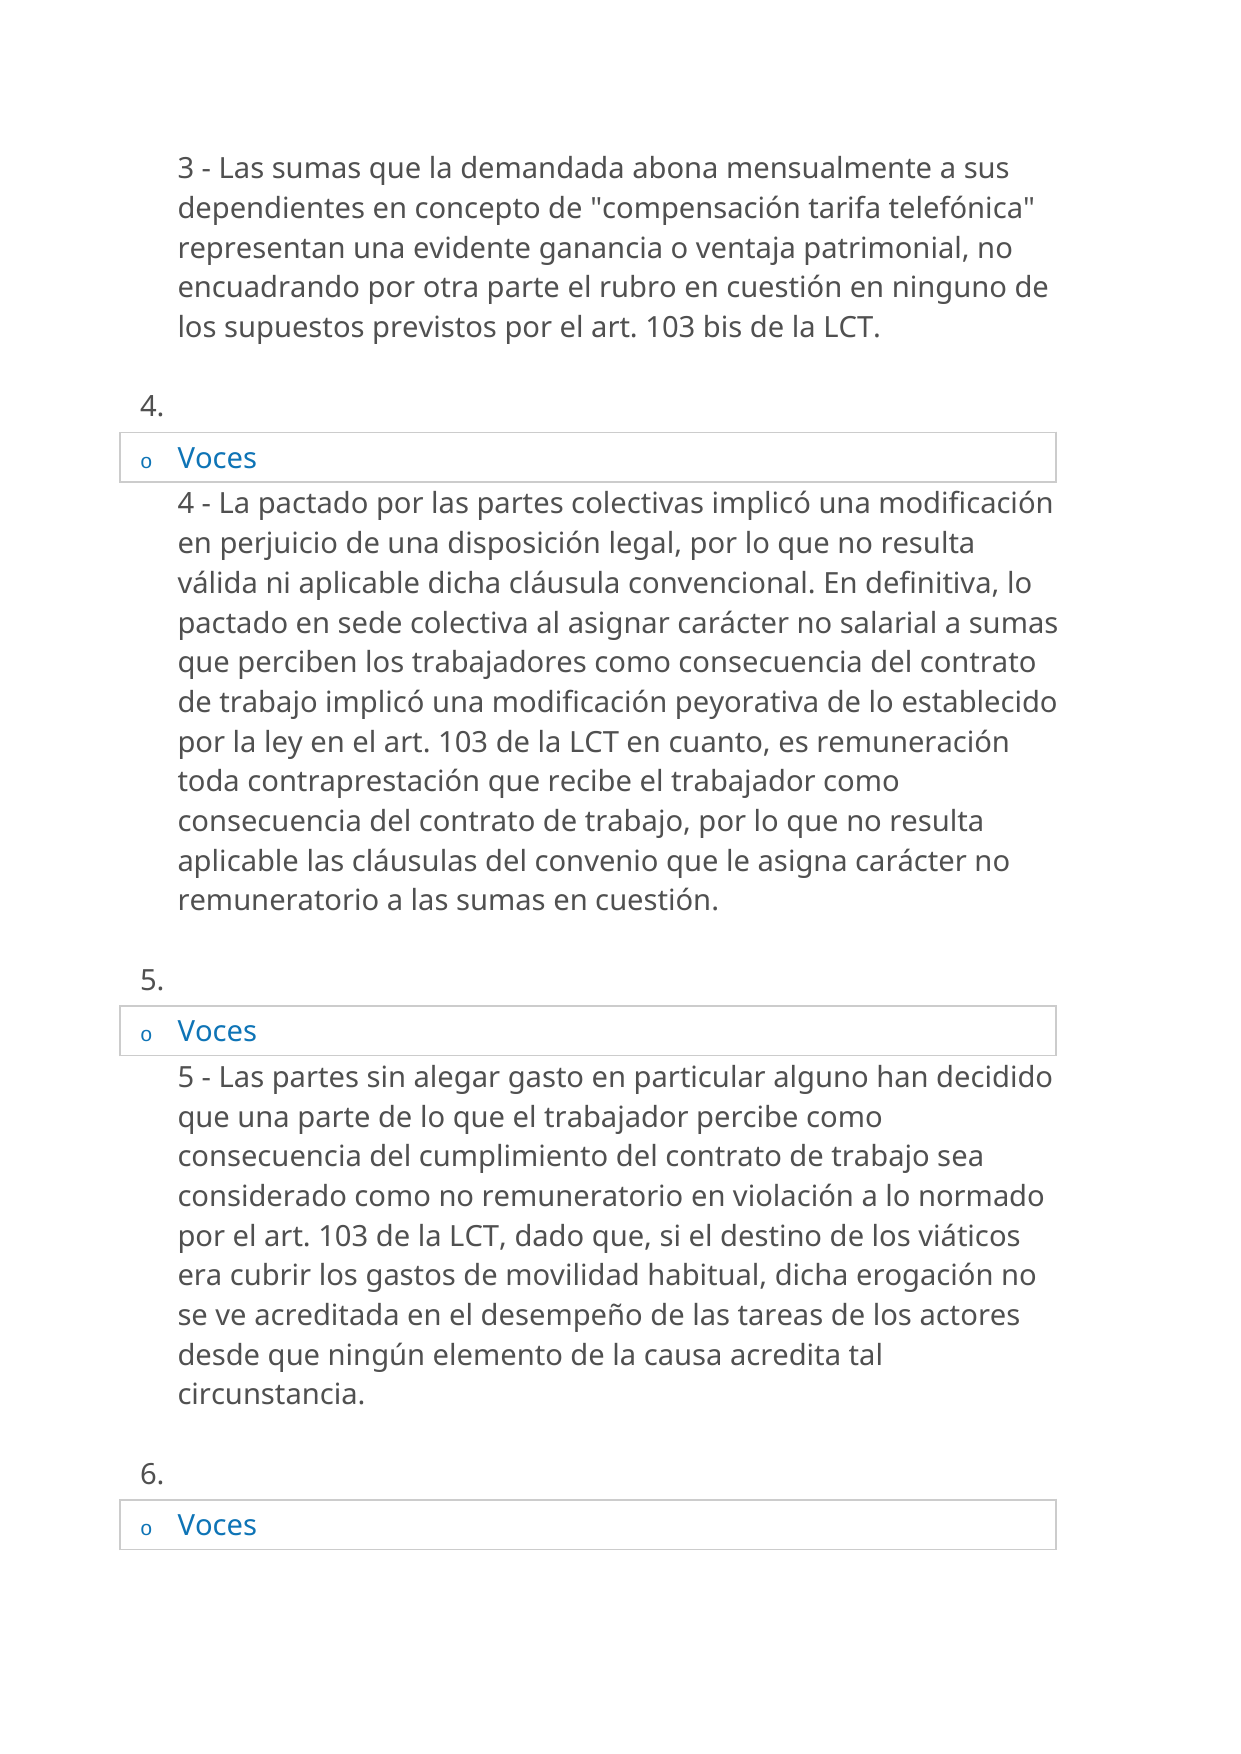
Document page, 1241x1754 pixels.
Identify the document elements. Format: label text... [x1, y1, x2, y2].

text 4 - La pactado por las partes colectivas implicó una modificación en perjuicio de una disposición legal, por lo que no resulta válida ni aplicable dicha cláusula convencional. En definitiva, lo pactado en sede colectiva al asignar carácter no salarial a sumas que perciben los trabajadores como consecuencia del contrato de trabajo implicó una modificación peyorativa de lo establecido por la ley en el art. 103 de la LCT en cuanto, es remuneración toda contraprestación que recibe el trabajador como consecuencia del contrato de trabajo, por lo que no resulta aplicable las cláusulas del convenio que le asigna carácter no remuneratorio a las sumas en cuestión. [177, 483, 1063, 919]
text 3 - Las sumas que la demandada abona mensualmente a sus dependientes en concepto de "compensación tarifa telefónica" representan una evidente ganancia o ventaja patrimonial, no encuadrando por otra parte el rubro en cuestión en ninguno de los supuestos previstos por el art. 103 bis de la LCT. [177, 148, 1063, 346]
list Voces [121, 1007, 1055, 1055]
list Voces [121, 433, 1055, 481]
text 5 - Las partes sin alegar gasto en particular alguno han decidido que una parte de lo que el trabajador percibe como consecuencia del cumplimiento del contrato de trabajo sea considerado como no remuneratorio en violación a lo normado por el art. 103 de la LCT, dado que, si el destino de los viáticos era cubrir los gastos de movilidad habitual, dicha erogación no se ve acreditada en el desempeño de las tareas de los actores desde que ningún elemento de la causa acredita tal circunstancia. [177, 1056, 1063, 1413]
list Voces [121, 1501, 1055, 1549]
